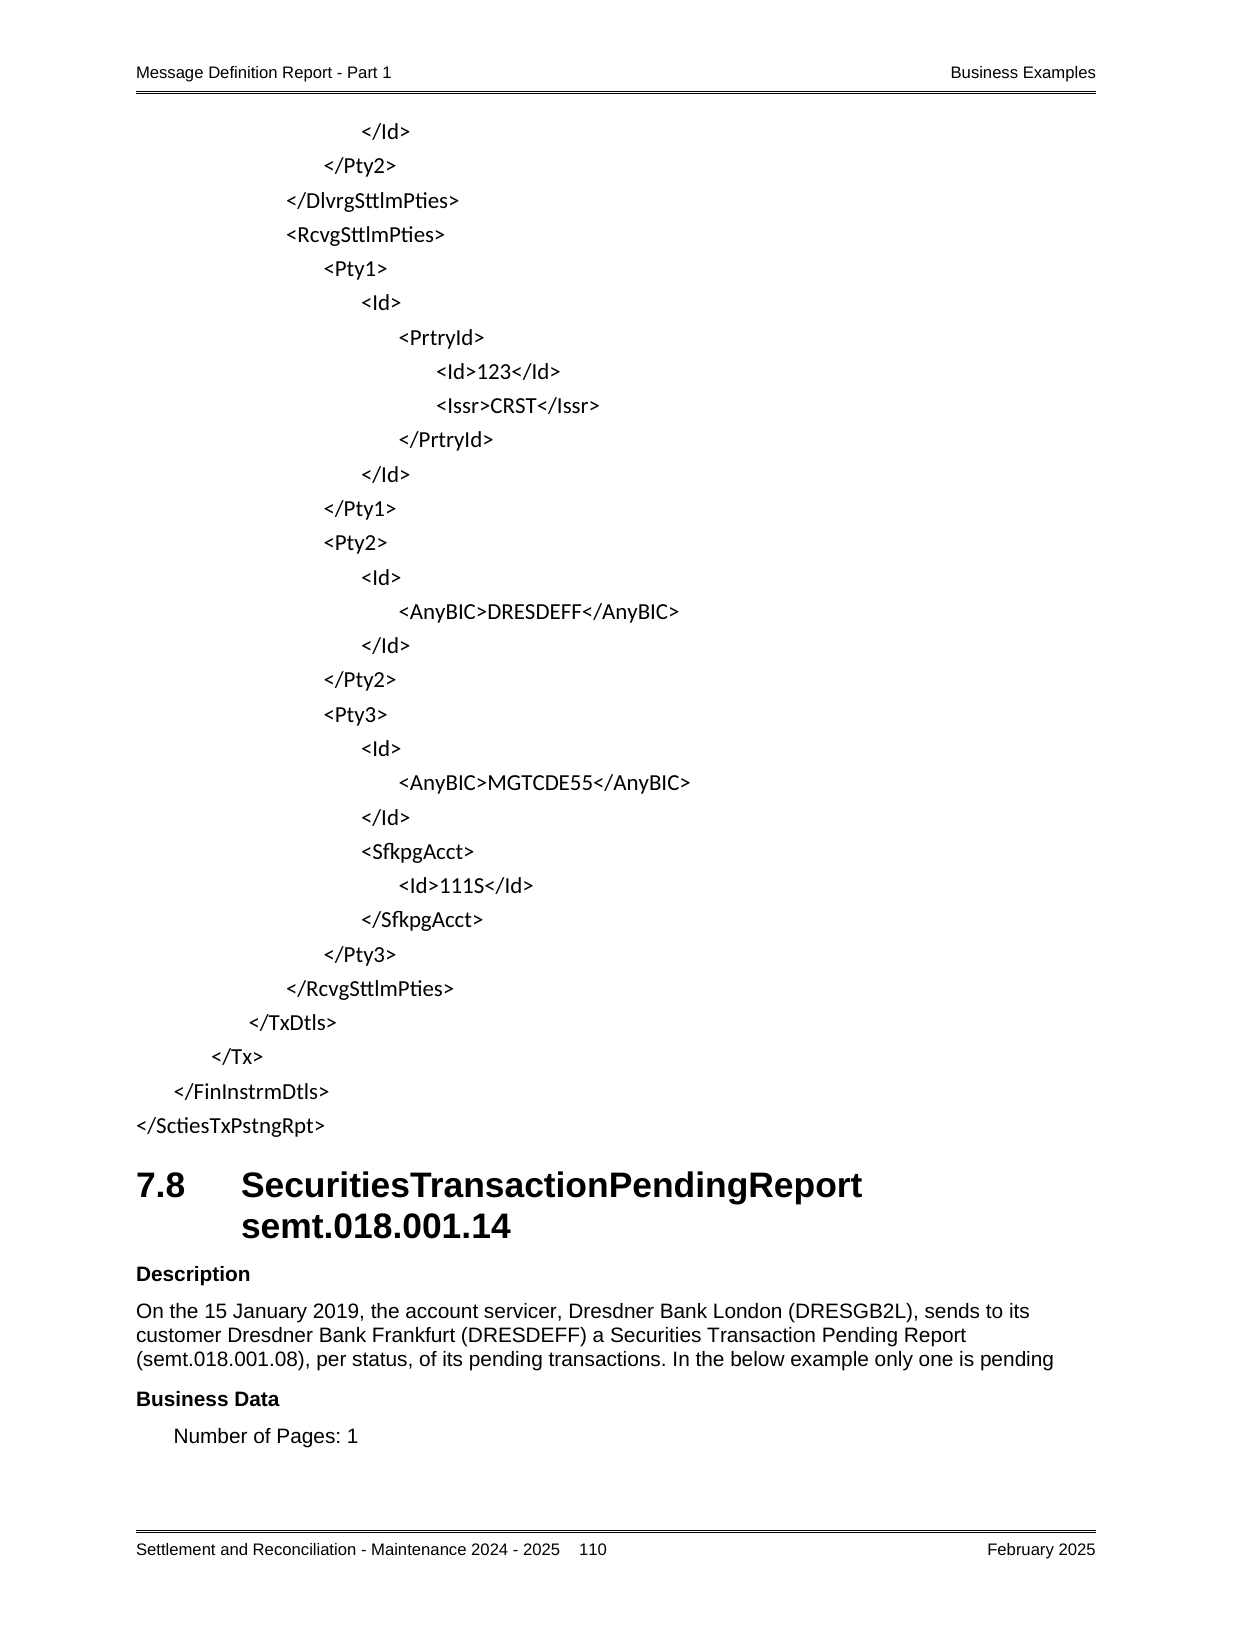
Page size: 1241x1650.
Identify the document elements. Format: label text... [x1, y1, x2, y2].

text <RcvgSttlmPties> [136, 220, 1104, 248]
text <Issr>CRST</Issr> [136, 391, 1104, 419]
text </Id> [136, 631, 1104, 659]
text </RcvgSttlmPties> [136, 974, 1104, 1002]
text <Pty1> [136, 254, 1104, 282]
text Number of Pages: 1 [173, 1424, 1104, 1448]
text <Id> [136, 734, 1104, 762]
text <SfkpgAcct> [136, 837, 1104, 865]
text </Pty1> [136, 494, 1104, 522]
text <Id>123</Id> [136, 357, 1104, 385]
text <Pty2> [136, 528, 1104, 556]
text <Id>111S</Id> [136, 871, 1104, 899]
text </TxDtls> [136, 1008, 1104, 1036]
text </PrtryId> [136, 426, 1104, 454]
text </Pty2> [136, 666, 1104, 693]
text </Pty2> [136, 151, 1104, 179]
text Business Data [136, 1387, 1104, 1411]
text </Pty3> [136, 940, 1104, 968]
text <Id> [136, 563, 1104, 591]
text <AnyBIC>MGTCDE55</AnyBIC> [136, 768, 1104, 796]
text <AnyBIC>DRESDEFF</AnyBIC> [136, 597, 1104, 625]
text </Id> [136, 803, 1104, 831]
text </Id> [136, 117, 1104, 145]
text </FinInstrmDtls> [136, 1077, 1104, 1105]
text On the 15 January 2019, the account servicer, Dresdner Bank London (DRESGB2L), sends to its customer Dresdner Bank Frankfurt (DRESDEFF) a Securities Transaction Pending Report (semt.018.001.08), per status, of its pending transactions. In the below example only one is pending [136, 1299, 1104, 1371]
text </Id> [136, 460, 1104, 488]
text <Id> [136, 288, 1104, 317]
text Description [136, 1262, 1104, 1286]
text <Pty3> [136, 700, 1104, 728]
text <PrtryId> [136, 323, 1104, 351]
subtitle SecuritiesTransactionPendingReport semt.018.001.14 [136, 1164, 1104, 1246]
text </DlvrgSttlmPties> [136, 186, 1104, 214]
text </SfkpgAcct> [136, 905, 1104, 933]
text </SctiesTxPstngRpt> [136, 1111, 1104, 1139]
text </Tx> [136, 1042, 1104, 1071]
